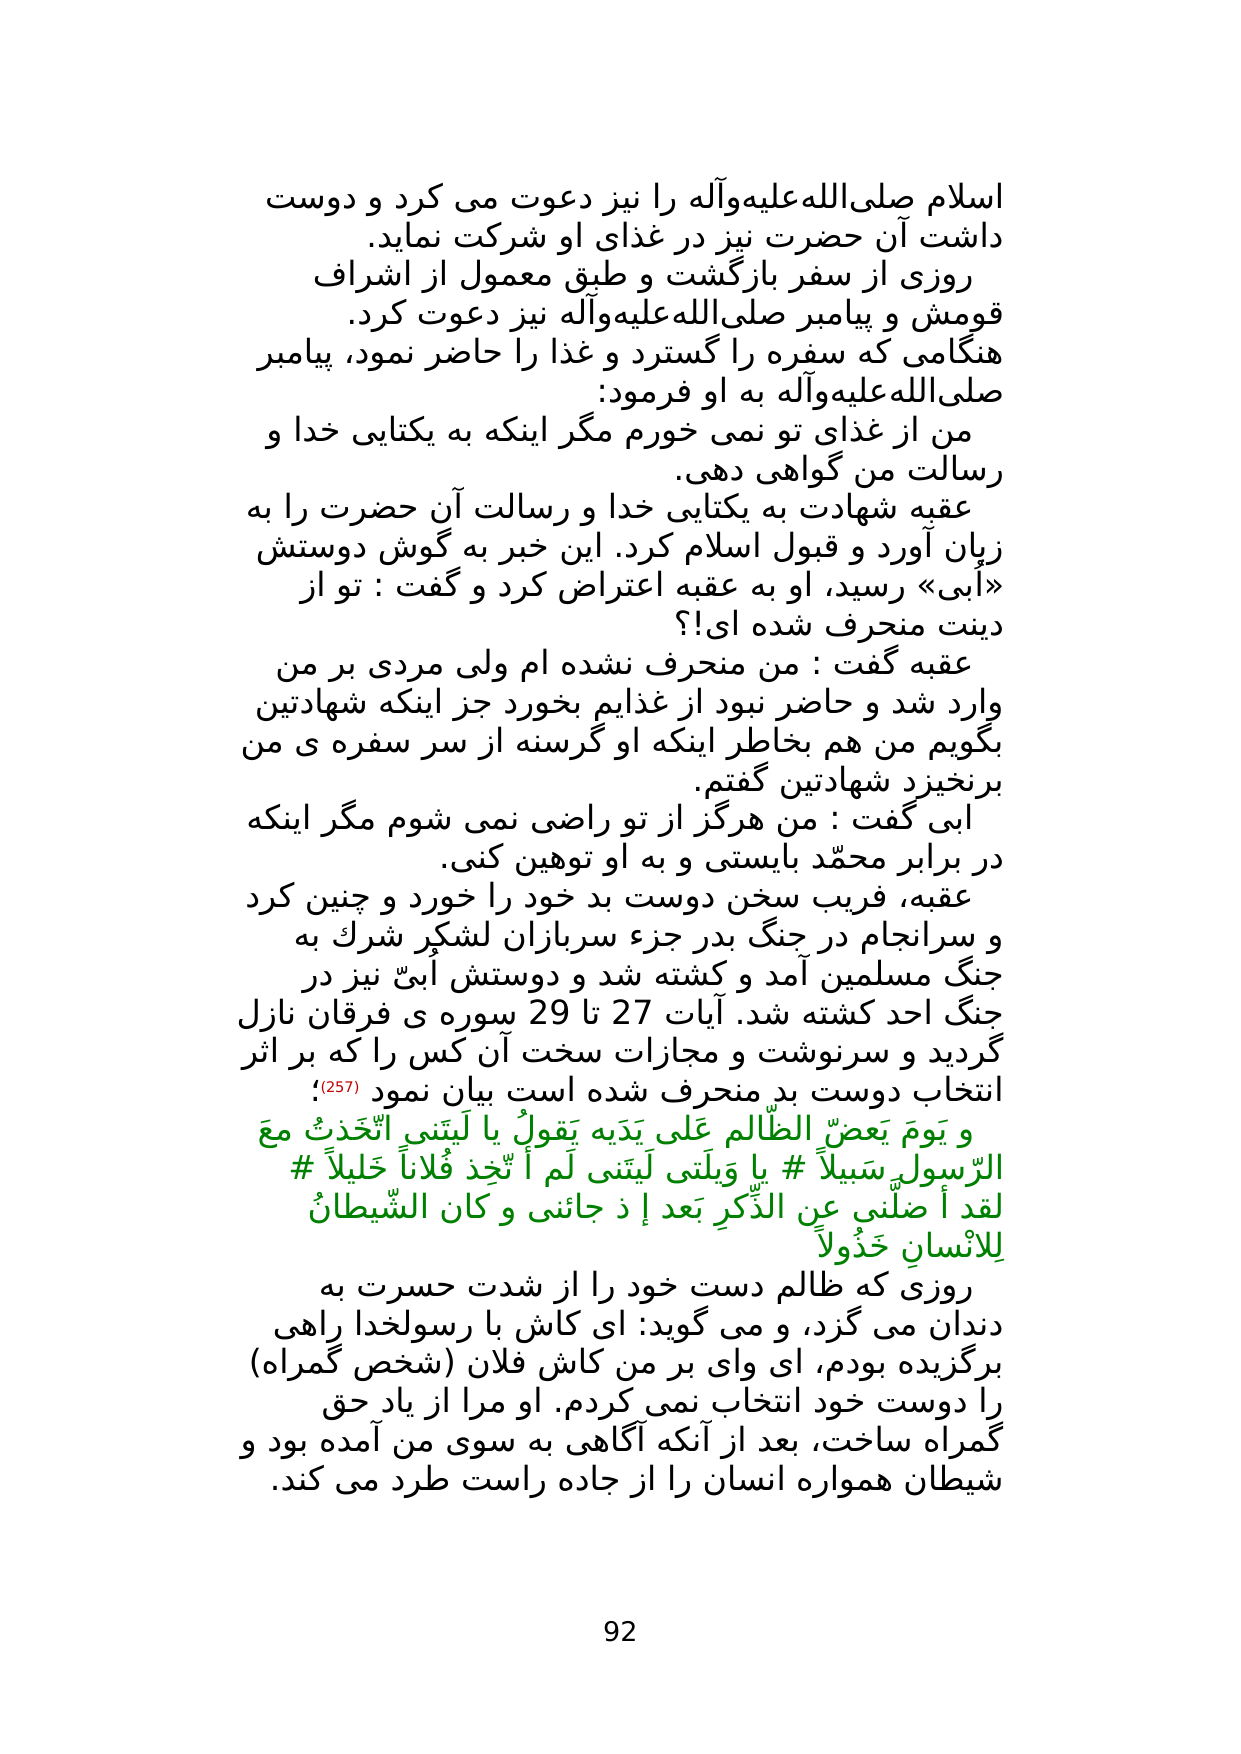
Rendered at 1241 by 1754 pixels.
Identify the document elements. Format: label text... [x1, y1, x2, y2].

text عقبه گفت : من منحرف نشده ام ولى مردى بر من وارد شد و حاضر نبود از غذايم بخورد جز اينكه شهادتين بگويم من هم بخاطر اينكه او گرسنه از سر سفره ى من برنخيزد شهادتين گفتم. [236, 643, 1004, 799]
text عقبه شهادت به يكتايى خدا و رسالت آن حضرت را به زبان آورد و قبول اسلام كرد. اين خبر به گوش دوستش «اُبى» رسيد، او به عقبه اعتراض كرد و گفت : تو از دينت منحرف شده اى!؟ [236, 488, 1004, 643]
text روزى از سفر بازگشت و طبق معمول از اشراف قومش و پيامبر صلى‌الله‌عليه‌وآله نيز دعوت كرد. هنگامى كه سفره را گسترد و غذا را حاضر نمود، پيامبر صلى‌الله‌عليه‌وآله به او فرمود: [236, 255, 1004, 410]
text روزى كه ظالم دست خود را از شدت حسرت به دندان مى گزد، و مى گويد: اى كاش با رسولخدا راهى برگزيده بودم، اى واى بر من كاش فلان (شخص گمراه) را دوست خود انتخاب نمى كردم. او مرا از ياد حق گمراه ساخت، بعد از آنكه آگاهى به سوى من آمده بود و شيطان همواره انسان را از جاده راست طرد مى كند. [236, 1265, 1004, 1498]
text ابى گفت : من هرگز از تو راضى نمى شوم مگر اينكه در برابر محمّد بايستى و به او توهين كنى. [236, 799, 1004, 877]
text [236, 177, 1004, 255]
text و يَومَ يَعضّ الظّالم عَلى يَدَيه يَقولُ يا لَيتَنى اتّخَذتُ معَ الرّسول سَبيلاً # يا وَيلَتى لَيتَنى لَم أ تّخِذ فُلاناً خَليلاً # لقد أ ضلَّنى عن الذِّكرِ بَعد إ ذ جائنى و كان الشّيطانُ لِلانْسانِ خَذُولاً [236, 1110, 1004, 1265]
text عقبه، فريب سخن دوست بد خود را خورد و چنين كرد و سرانجام در جنگ بدر جزء سربازان لشكر شرك به جنگ مسلمين آمد و كشته شد و دوستش اُبىّ نيز در جنگ احد كشته شد. آيات 27 تا 29 سوره ى فرقان نازل گرديد و سرنوشت و مجازات سخت آن كس را كه بر اثر انتخاب دوست بد منحرف شده است بيان نمود (257)؛ [236, 877, 1004, 1110]
text من از غذاى تو نمى خورم مگر اينكه به يكتايى خدا و رسالت من گواهى دهى. [236, 410, 1004, 488]
